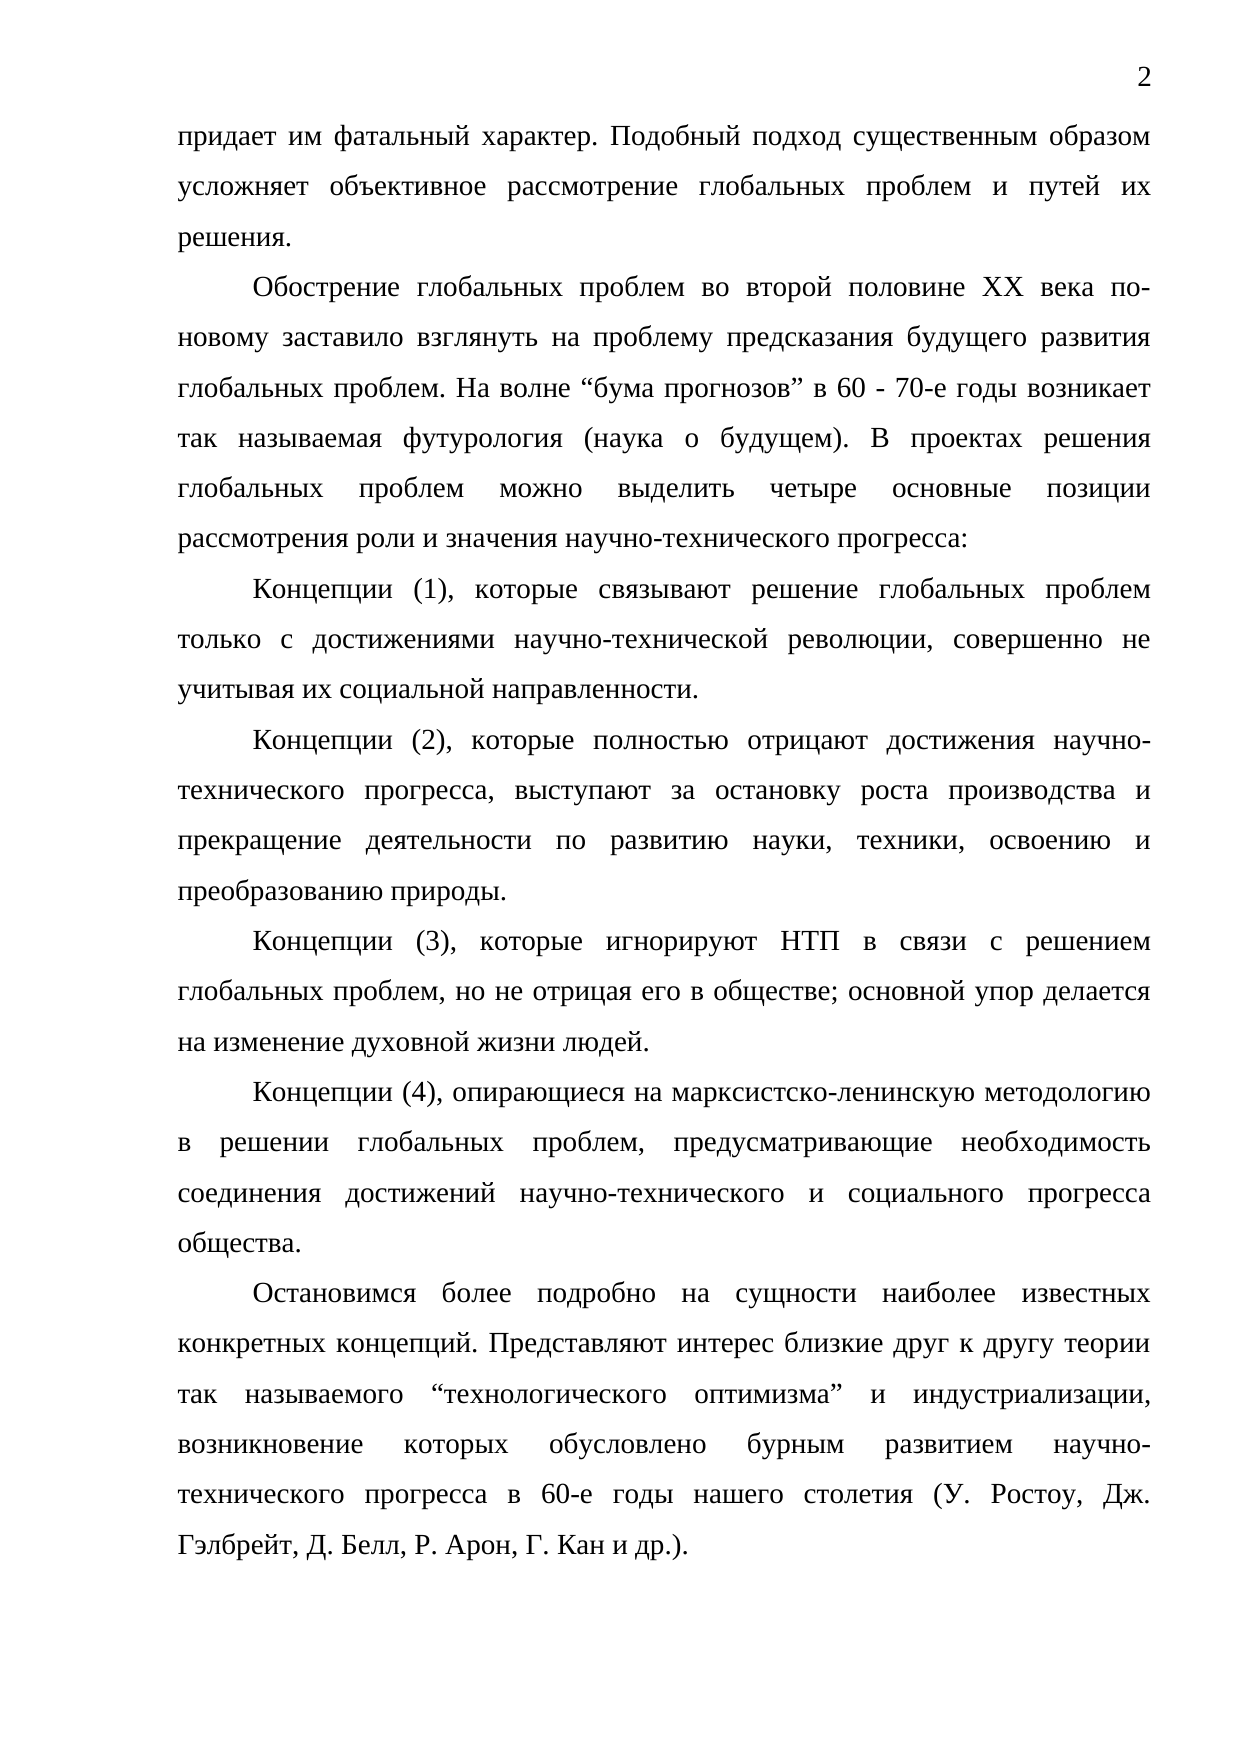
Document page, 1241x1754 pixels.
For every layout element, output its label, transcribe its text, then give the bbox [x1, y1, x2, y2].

text Концепции (2), которые полностью отрицают достижения научно-технического прогресса, выступают за остановку роста производства и прекращение деятельности по развитию науки, техники, освоению и преобразованию природы. [177, 722, 1152, 906]
text Концепции (3), которые игнорируют НТП в связи с решением глобальных проблем, но не отрицая его в обществе; основной упор делается на изменение духовной жизни людей. [177, 923, 1152, 1057]
text Концепции (1), которые связывают решение глобальных проблем только с достижениями научно-технической революции, совершенно не учитывая их социальной направленности. [177, 571, 1152, 705]
text Остановимся более подробно на сущности наиболее известных конкретных концепций. Представляют интерес близкие друг к другу теории так называемого “технологического оптимизма” и индустриализации, возникновение которых обусловлено бурным развитием научно-технического прогресса в 60-е годы нашего столетия (У. Ростоу, Дж. Гэлбрейт, Д. Белл, Р. Арон, Г. Кан и др.). [177, 1275, 1152, 1560]
text Обострение глобальных проблем во второй половине XX века по-новому заставило взглянуть на проблему предсказания будущего развития глобальных проблем. На волне “бума прогнозов” в 60 - 70-е годы возникает так называемая футурология (наука о будущем). В проектах решения глобальных проблем можно выделить четыре основные позиции рассмотрения роли и значения научно-технического прогресса: [177, 269, 1152, 554]
text Концепции (4), опирающиеся на марксистско-ленинскую методологию в решении глобальных проблем, предусматривающие необходимость соединения достижений научно-технического и социального прогресса общества. [177, 1074, 1152, 1258]
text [177, 118, 1152, 252]
